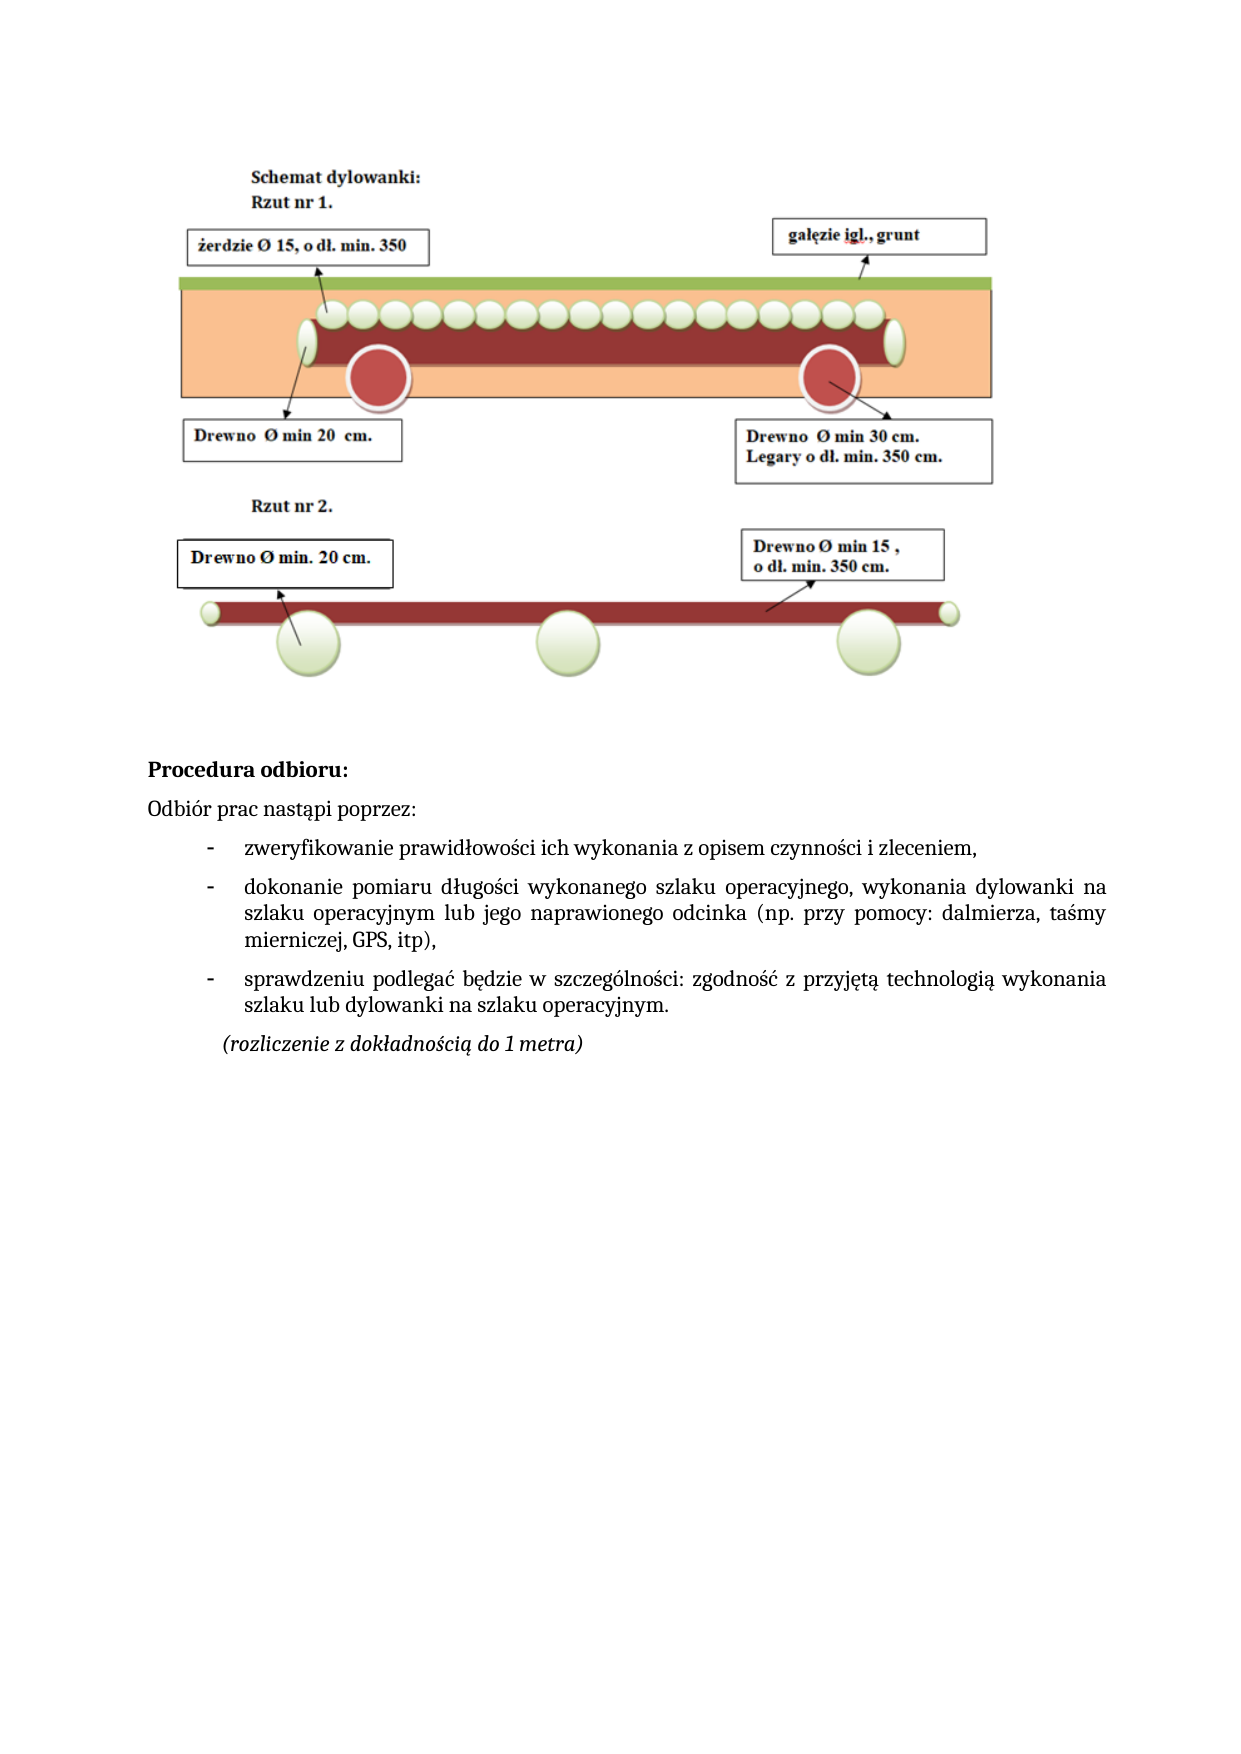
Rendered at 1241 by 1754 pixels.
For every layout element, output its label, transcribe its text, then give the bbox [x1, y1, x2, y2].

list sprawdzeniu podlegać będzie w szczególności: zgodność z przyjętą technologią wykonania szlaku lub dylowanki na szlaku operacyjnym. [207, 965, 1107, 1018]
text Procedura odbioru: [148, 757, 1107, 784]
text Odbiór prac nastąpi poprzez: [148, 796, 1107, 822]
text (rozliczenie z dokładnością do 1 metra) [148, 1031, 1107, 1057]
list dokonanie pomiaru długości wykonanego szlaku operacyjnego, wykonania dylowanki na szlaku operacyjnym lub jego naprawionego odcinka (np. przy pomocy: dalmierza, taśmy mierniczej, GPS, itp), [207, 874, 1107, 953]
picture [147, 147, 1029, 706]
list zweryfikowanie prawidłowości ich wykonania z opisem czynności i zleceniem, [207, 835, 1107, 861]
